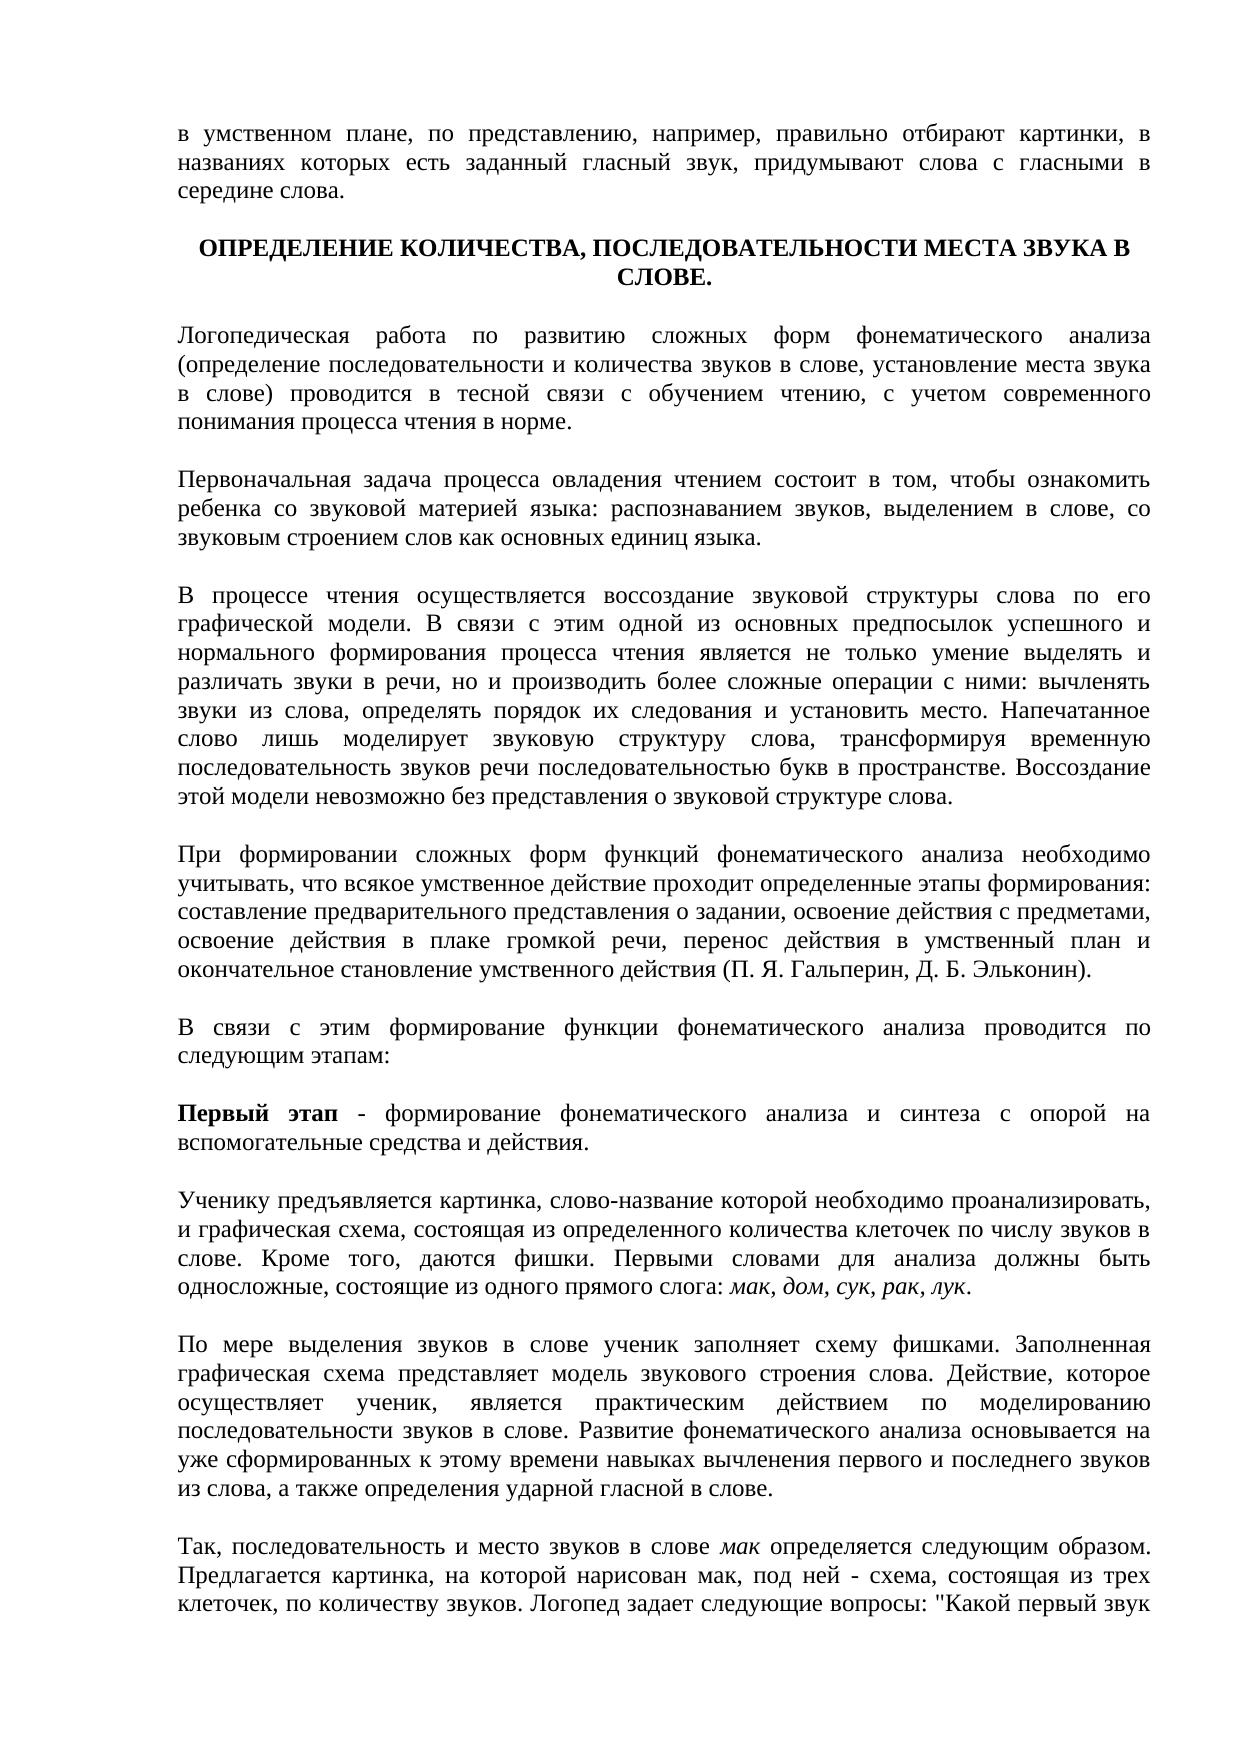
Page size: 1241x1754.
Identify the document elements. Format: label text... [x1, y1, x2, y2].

text В процессе чтения осуществляется воссоздание звуковой структуры слова по его графической модели. В связи с этим одной из основных предпосылок успешного и нормального формирования процесса чтения является не только умение выделять и различать звуки в речи, но и производить более сложные операции с ними: вычленять звуки из слова, определять порядок их следования и установить место. Напечатанное слово лишь моделирует звуковую структуру слова, трансформируя временную последовательность звуков речи последовательностью букв в пространстве. Воссоздание этой модели невозможно без представления о звуковой структуре слова. [177, 580, 1152, 810]
text ОПРЕДЕЛЕНИЕ КОЛИЧЕСТВА, ПОСЛЕДОВАТЕЛЬНОСТИ МЕСТА ЗВУКА В СЛОВЕ. [177, 233, 1152, 291]
text При формировании сложных форм функций фонематического анализа необходимо учитывать, что всякое умственное действие проходит определенные этапы формирования: составление предварительного представления о задании, освоение действия с предметами, освоение действия в плаке громкой речи, перенос действия в умственный план и окончательное становление умственного действия (П. Я. Гальперин, Д. Б. Эльконин). [177, 839, 1152, 983]
text В связи с этим формирование функции фонематического анализа проводится по следующим этапам: [177, 1012, 1152, 1069]
text По мере выделения звуков в слове ученик заполняет схему фишками. Заполненная графическая схема представляет модель звукового строения слова. Действие, которое осуществляет ученик, является практическим действием по моделированию последовательности звуков в слове. Развитие фонематического анализа основывается на уже сформированных к этому времени навыках вычленения первого и последнего звуков из слова, а также определения ударной гласной в слове. [177, 1329, 1152, 1502]
text Первоначальная задача процесса овладения чтением состоит в том, чтобы ознакомить ребенка со звуковой материей языка: распознаванием звуков, выделением в слове, со звуковым строением слов как основных единиц языка. [177, 464, 1152, 551]
text Логопедическая работа по развитию сложных форм фонематического анализа (определение последовательности и количества звуков в слове, установление места звука в слове) проводится в тесной связи с обучением чтению, с учетом современного понимания процесса чтения в норме. [177, 320, 1152, 435]
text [177, 118, 1152, 204]
text Первый этап - формирование фонематического анализа и синтеза с опорой на вспомогательные средства и действия. [177, 1098, 1152, 1156]
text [177, 1531, 1152, 1617]
text Ученику предъявляется картинка, слово-название которой необходимо проанализировать, и графическая схема, состоящая из определенного количества клеточек по числу звуков в слове. Кроме того, даются фишки. Первыми словами для анализа должны быть односложные, состоящие из одного прямого слога: мак, дом, сук, рак, лук. [177, 1185, 1152, 1300]
